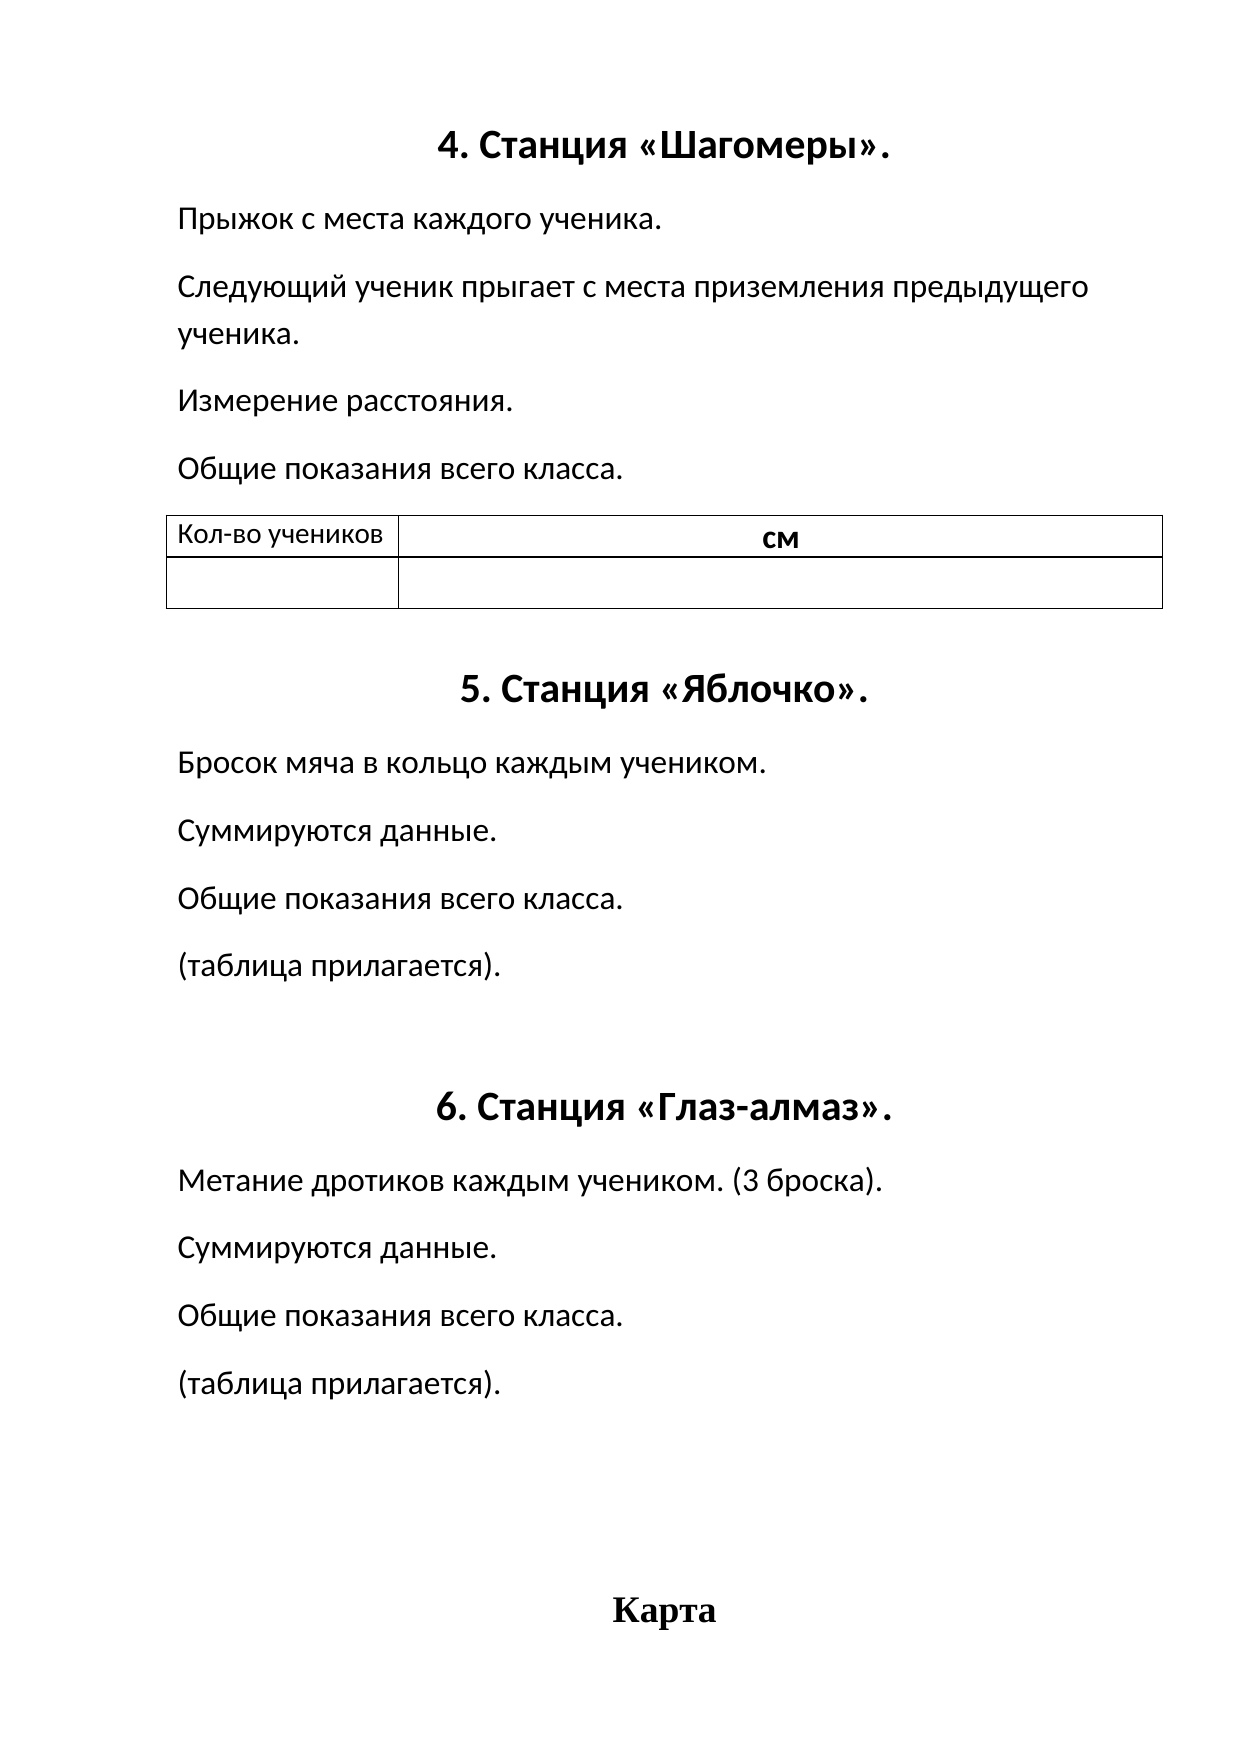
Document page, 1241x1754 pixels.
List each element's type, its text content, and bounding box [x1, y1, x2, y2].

text (таблица прилагается). [177, 944, 1152, 985]
text Общие показания всего класса. [177, 447, 1152, 488]
text 5. Станция «Яблочко». [177, 662, 1152, 713]
text Общие показания всего класса. [177, 1294, 1152, 1335]
text Метание дротиков каждым учеником. (3 броска). [177, 1159, 1152, 1199]
text 6. Станция «Глаз-алмаз». [177, 1079, 1152, 1130]
text Измерение расстояния. [177, 379, 1152, 420]
table_cell [167, 558, 398, 608]
text 4. Станция «Шагомеры». [177, 118, 1152, 169]
table_header Кол-во учеников [167, 516, 398, 556]
text Следующий ученик прыгает с места приземления предыдущего ученика. [177, 265, 1152, 352]
text Прыжок с места каждого ученика. [177, 197, 1152, 238]
table_cell [399, 558, 1162, 608]
text Общие показания всего класса. [177, 877, 1152, 917]
table_header см [399, 516, 1162, 556]
text Бросок мяча в кольцо каждым учеником. [177, 742, 1152, 782]
text (таблица прилагается). [177, 1362, 1152, 1402]
text Карта [177, 1588, 1152, 1631]
text Суммируются данные. [177, 1226, 1152, 1267]
text Суммируются данные. [177, 809, 1152, 850]
